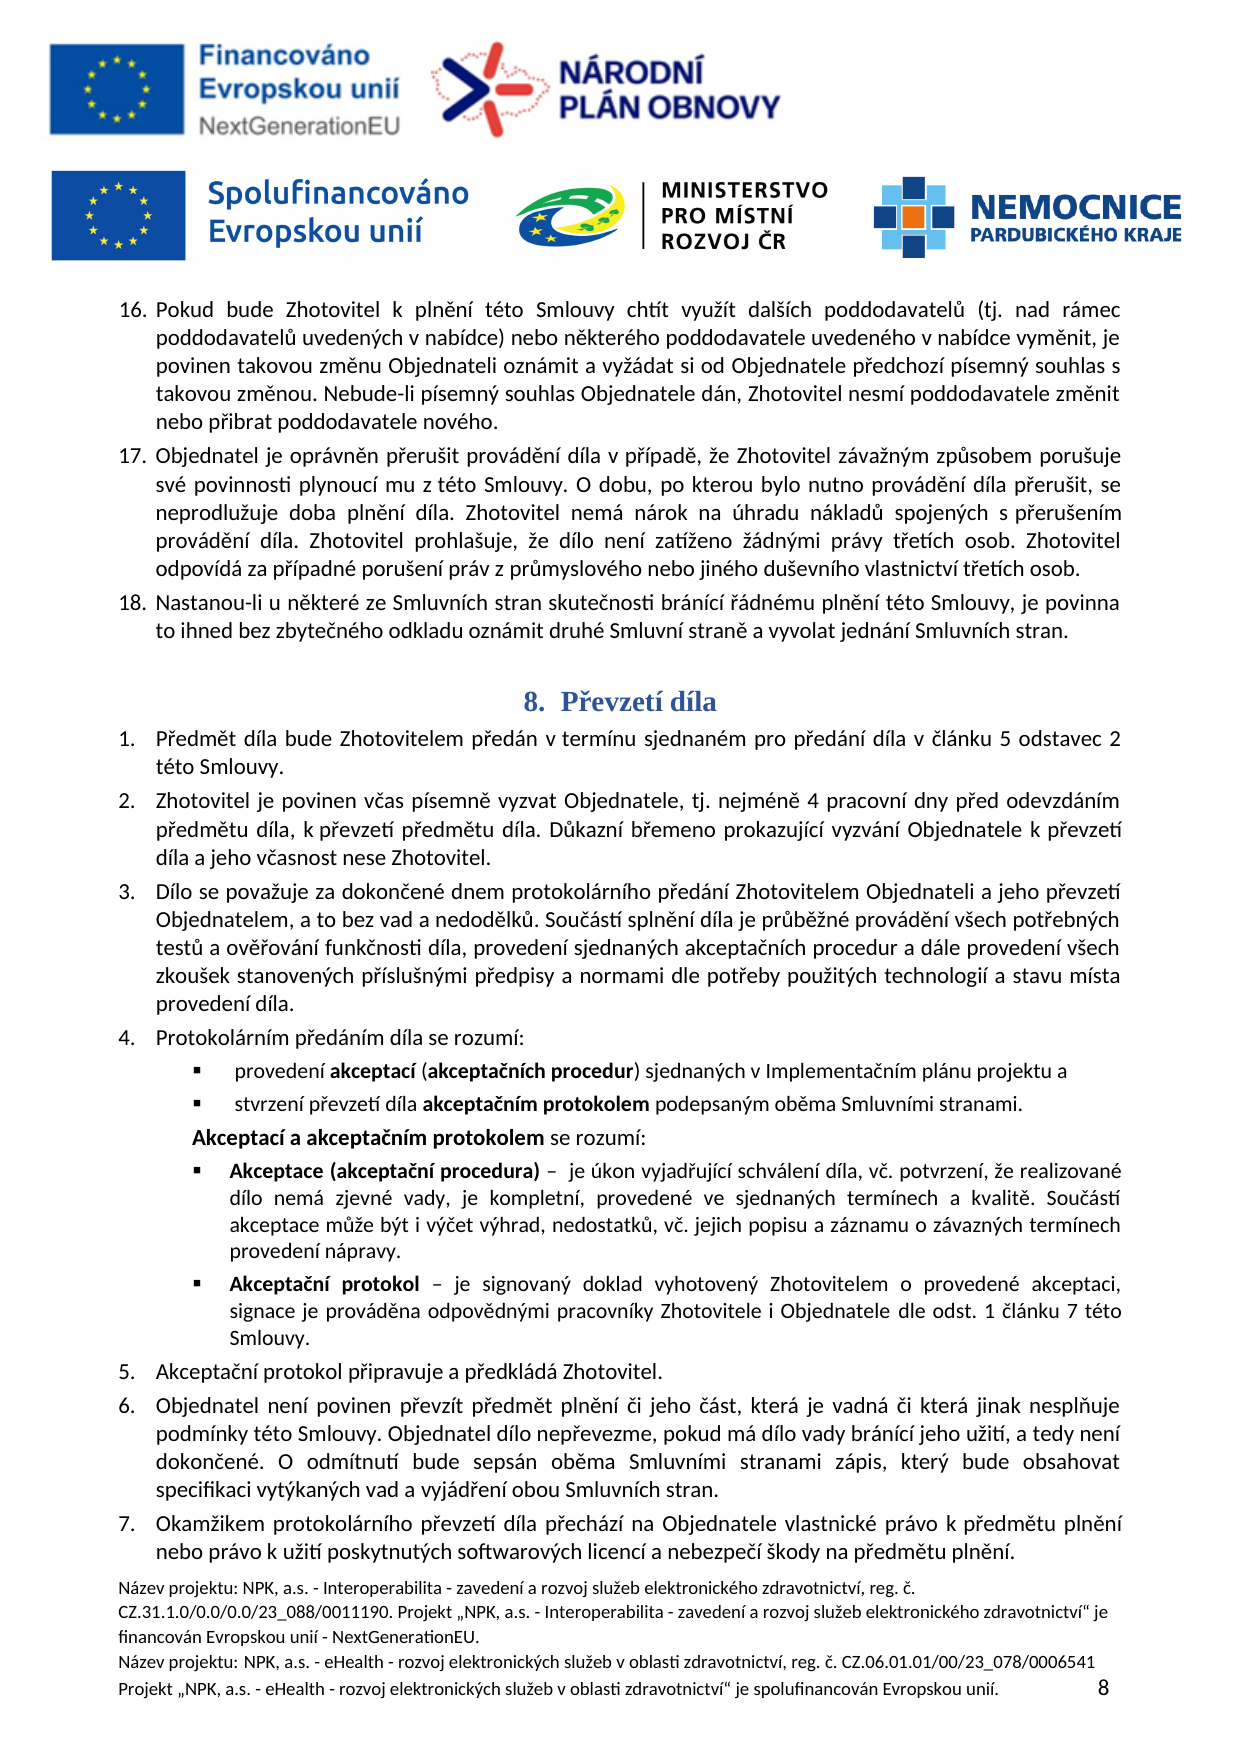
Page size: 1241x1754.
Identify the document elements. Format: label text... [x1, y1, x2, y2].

list Akceptace (akceptační procedura) – je úkon vyjadřující schválení díla, vč. potvrzení, že realizované dílo nemá zjevné vady, je kompletní, provedené ve sjednaných termínech a kvalitě. Součástí akceptace může být i výčet výhrad, nedostatků, vč. jejich popisu a záznamu o závazných termínech provedení nápravy. [192, 1158, 1122, 1264]
list Protokolárním předáním díla se rozumí: [118, 1023, 1122, 1051]
list Zhotovitel je povinen včas písemně vyzvat Objednatele, tj. nejméně 4 pracovní dny před odevzdáním předmětu díla, k převzetí předmětu díla. Důkazní břemeno prokazující vyzvání Objednatele k převzetí díla a jeho včasnost nese Zhotovitel. [118, 787, 1122, 871]
list Nastanou-li u některé ze Smluvních stran skutečnosti bránící řádnému plnění této Smlouvy, je povinna to ihned bez zbytečného odkladu oznámit druhé Smluvní straně a vyvolat jednání Smluvních stran. [118, 588, 1122, 644]
list Akceptační protokol připravuje a předkládá Zhotovitel. [118, 1357, 1122, 1385]
list Objednatel není povinen převzít předmět plnění či jeho část, která je vadná či která jinak nesplňuje podmínky této Smlouvy. Objednatel dílo nepřevezme, pokud má dílo vady bránící jeho užití, a tedy není dokončené. O odmítnutí bude sepsán oběma Smluvními stranami zápis, který bude obsahovat specifikaci vytýkaných vad a vyjádření obou Smluvních stran. [118, 1391, 1122, 1503]
text Akceptací a akceptačním protokolem se rozumí: [192, 1123, 1122, 1151]
list provedení akceptací (akceptačních procedur) sjednaných v Implementačním plánu projektu a [192, 1058, 1122, 1084]
picture [872, 176, 1182, 259]
picture [49, 168, 833, 263]
list Objednatel je oprávněn přerušit provádění díla v případě, že Zhotovitel závažným způsobem porušuje své povinnosti plynoucí mu z této Smlouvy. O dobu, po kterou bylo nutno provádění díla přerušit, se neprodlužuje doba plnění díla. Zhotovitel nemá nárok na úhradu nákladů spojených s přerušením provádění díla. Zhotovitel prohlašuje, že dílo není zatíženo žádnými právy třetích osob. Zhotovitel odpovídá za případné porušení práv z průmyslového nebo jiného duševního vlastnictví třetích osob. [118, 442, 1122, 582]
picture [40, 11, 802, 163]
list stvrzení převzetí díla akceptačním protokolem podepsaným oběma Smluvními stranami. [192, 1091, 1122, 1117]
list Okamžikem protokolárního převzetí díla přechází na Objednatele vlastnické právo k předmětu plnění nebo právo k užití poskytnutých softwarových licencí a nebezpečí škody na předmětu plnění. [118, 1509, 1122, 1566]
list Akceptační protokol – je signovaný doklad vyhotovený Zhotovitelem o provedené akceptaci, signace je prováděna odpovědnými pracovníky Zhotovitele i Objednatele dle odst. 1 článku 7 této Smlouvy. [192, 1271, 1122, 1351]
list Dílo se považuje za dokončené dnem protokolárního předání Zhotovitelem Objednateli a jeho převzetí Objednatelem, a to bez vad a nedodělků. Součástí splnění díla je průběžné provádění všech potřebných testů a ověřování funkčnosti díla, provedení sjednaných akceptačních procedur a dále provedení všech zkoušek stanovených příslušnými předpisy a normami dle potřeby použitých technologií a stavu místa provedení díla. [118, 877, 1122, 1017]
list Předmět díla bude Zhotovitelem předán v termínu sjednaném pro předání díla v článku 5 odstavec 2 této Smlouvy. [118, 724, 1122, 780]
list Pokud bude Zhotovitel k plnění této Smlouvy chtít využít dalších poddodavatelů (tj. nad rámec poddodavatelů uvedených v nabídce) nebo některého poddodavatele uvedeného v nabídce vyměnit, je povinen takovou změnu Objednateli oznámit a vyžádat si od Objednatele předchozí písemný souhlas s takovou změnou. Nebude-li písemný souhlas Objednatele dán, Zhotovitel nesmí poddodavatele změnit nebo přibrat poddodavatele nového. [118, 295, 1122, 435]
subtitle Převzetí díla [118, 684, 1122, 718]
